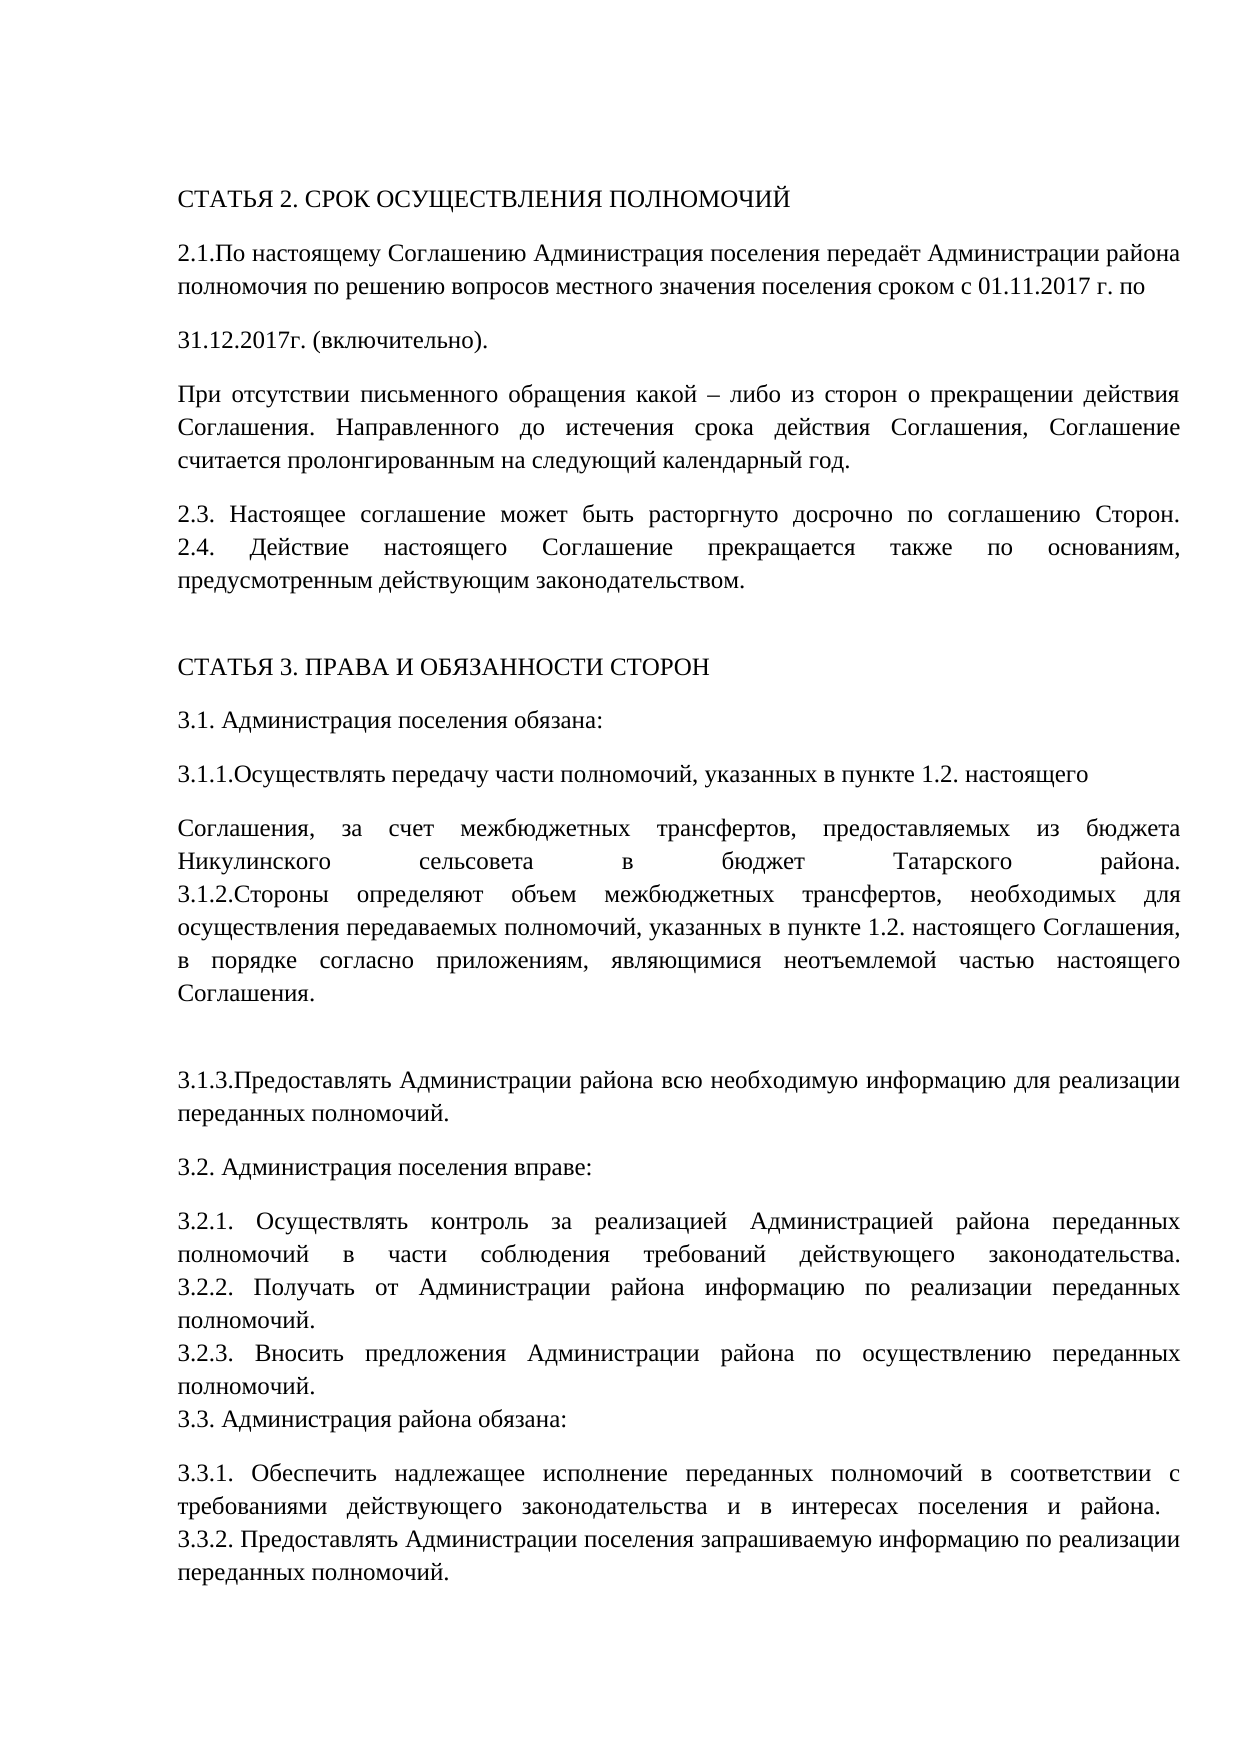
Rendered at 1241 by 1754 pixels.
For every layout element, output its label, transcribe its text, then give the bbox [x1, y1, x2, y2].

text 3.2. Администрация поселения вправе: [177, 1152, 1181, 1181]
text 3.1. Администрация поселения обязана: [177, 705, 1181, 734]
text 2.3. Настоящее соглашение может быть расторгнуто досрочно по соглашению Сторон. 2.4. Действие настоящего Соглашение прекращается также по основаниям, предусмотренным действующим законодательством. [177, 499, 1181, 593]
text 3.1.1.Осуществлять передачу части полномочий, указанных в пункте 1.2. настоящего [177, 759, 1181, 788]
text 3.3.1. Обеспечить надлежащее исполнение переданных полномочий в соответствии с требованиями действующего законодательства и в интересах поселения и района. 3.3.2. Предоставлять Администрации поселения запрашиваемую информацию по реализации переданных полномочий. [177, 1458, 1181, 1586]
text Соглашения, за счет межбюджетных трансфертов, предоставляемых из бюджета Никулинского сельсовета в бюджет Татарского района. 3.1.2.Стороны определяют объем межбюджетных трансфертов, необходимых для осуществления передаваемых полномочий, указанных в пункте 1.2. настоящего Соглашения, в порядке согласно приложениям, являющимися неотъемлемой частью настоящего Соглашения. [177, 813, 1181, 1007]
text 3.2.1. Осуществлять контроль за реализацией Администрацией района переданных полномочий в части соблюдения требований действующего законодательства. 3.2.2. Получать от Администрации района информацию по реализации переданных полномочий. 3.2.3. Вносить предложения Администрации района по осуществлению переданных полномочий. 3.3. Администрация района обязана: [177, 1206, 1181, 1433]
text При отсутствии письменного обращения какой – либо из сторон о прекращении действия Соглашения. Направленного до истечения срока действия Соглашения, Соглашение считается пролонгированным на следующий календарный год. [177, 379, 1181, 473]
text 2.1.По настоящему Соглашению Администрация поселения передаёт Администрации района полномочия по решению вопросов местного значения поселения сроком с 01.11.2017 г. по [177, 238, 1181, 300]
text СТАТЬЯ 2. СРОК ОСУЩЕСТВЛЕНИЯ ПОЛНОМОЧИЙ [177, 118, 1181, 213]
text СТАТЬЯ 3. ПРАВА И ОБЯЗАННОСТИ СТОРОН [177, 618, 1181, 680]
text 3.1.3.Предоставлять Администрации района всю необходимую информацию для реализации переданных полномочий. [177, 1032, 1181, 1127]
text 31.12.2017г. (включительно). [177, 325, 1181, 354]
